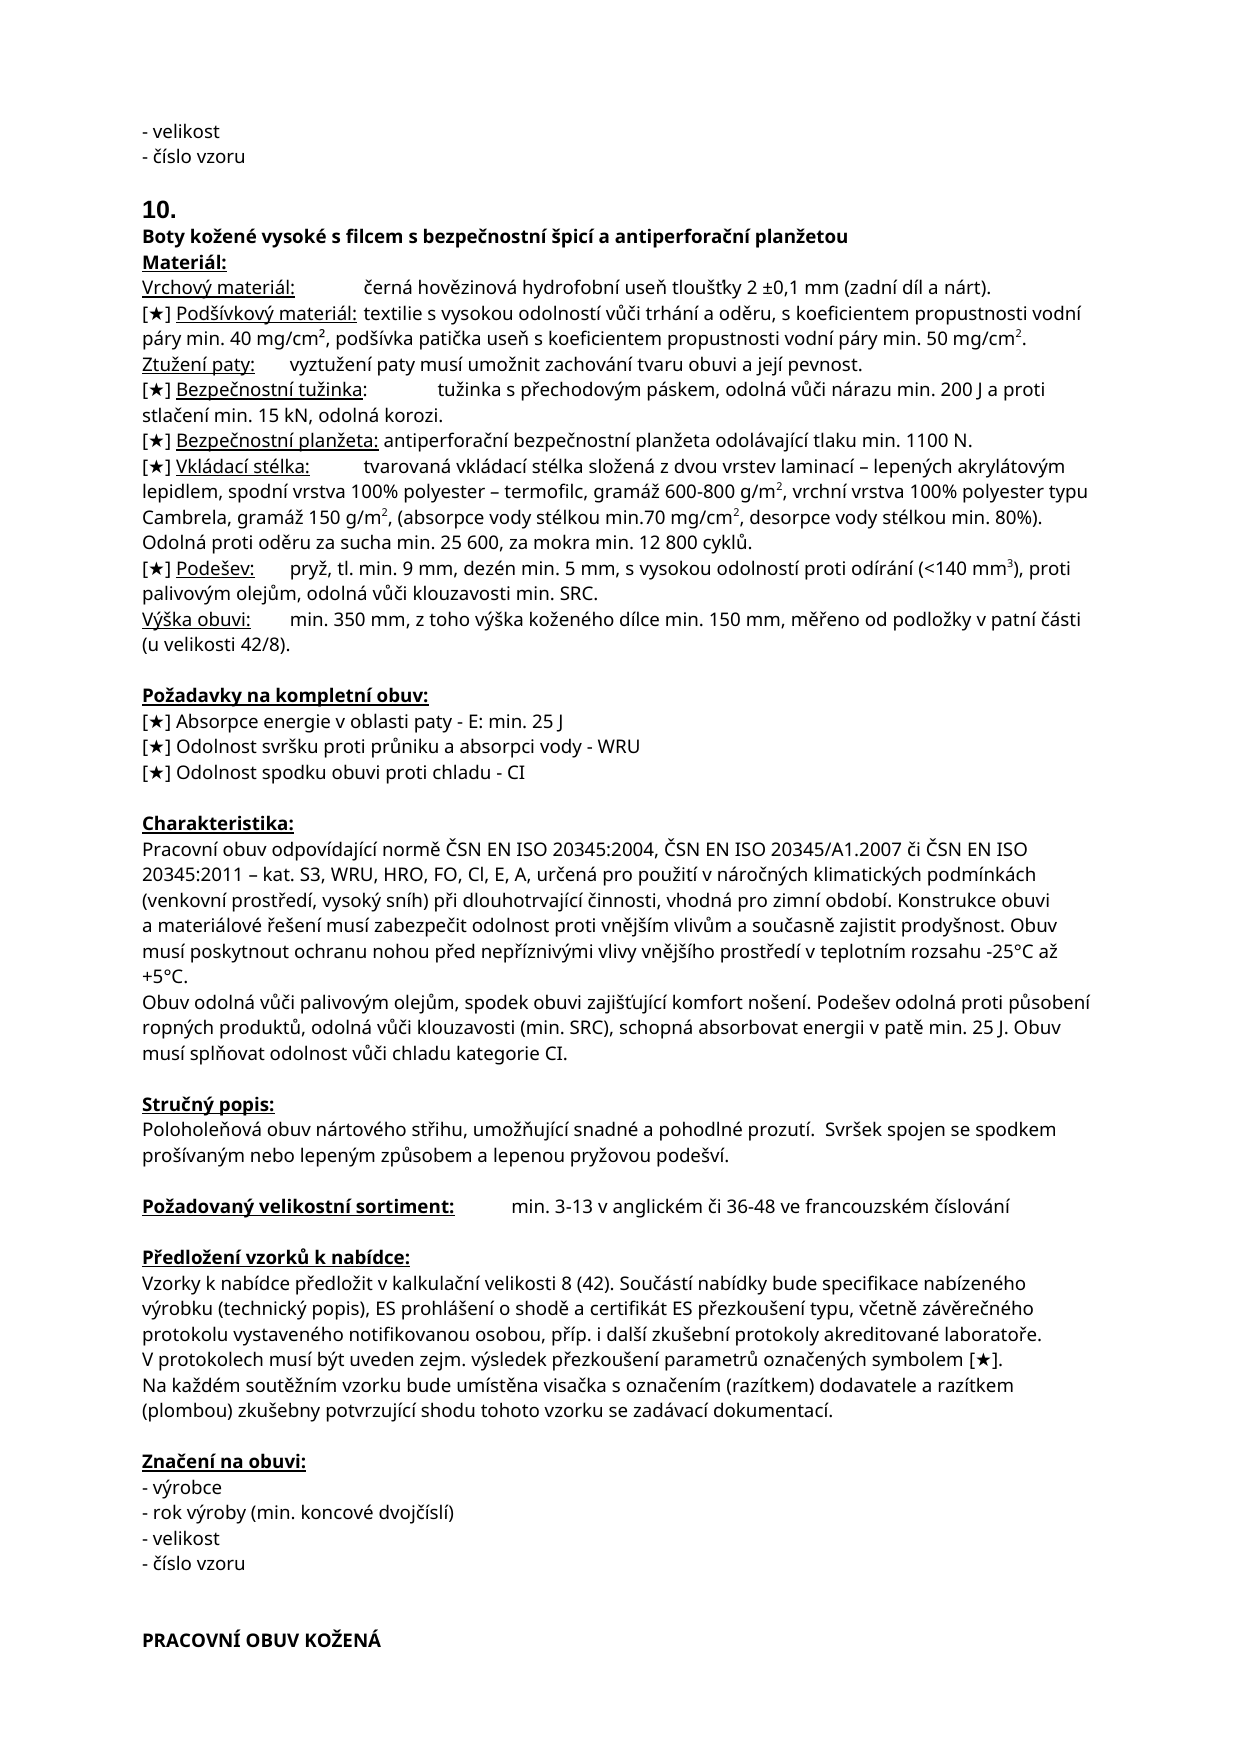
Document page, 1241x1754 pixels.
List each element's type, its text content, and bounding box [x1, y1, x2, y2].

text Pracovní obuv odpovídající normě ČSN EN ISO 20345:2004, ČSN EN ISO 20345/A1.2007 či ČSN EN ISO 20345:2011 – kat. S3, WRU, HRO, FO, Cl, E, A, určená pro použití v náročných klimatických podmínkách (venkovní prostředí, vysoký sníh) při dlouhotrvající činnosti, vhodná pro zimní období. Konstrukce obuvi a materiálové řešení musí zabezpečit odolnost proti vnějším vlivům a současně zajistit prodyšnost. Obuv musí poskytnout ochranu nohou před nepříznivými vlivy vnějšího prostředí v teplotním rozsahu -25°C až +5°C. [142, 836, 1098, 989]
text Charakteristika: [142, 810, 1098, 836]
text Stručný popis: [142, 1091, 1098, 1117]
text [★] Podešev: pryž, tl. min. 9 mm, dezén min. 5 mm, s vysokou odolností proti odírání (<140 mm3), proti palivovým olejům, odolná vůči klouzavosti min. SRC. [142, 555, 1098, 606]
text Předložení vzorků k nabídce: [142, 1244, 1098, 1270]
text Výška obuvi: min. 350 mm, z toho výška koženého dílce min. 150 mm, měřeno od podložky v patní části (u velikosti 42/8). [142, 606, 1098, 657]
text - velikost [142, 118, 1098, 144]
text [★] Odolnost spodku obuvi proti chladu - CI [142, 759, 1098, 785]
text Požadovaný velikostní sortiment: min. 3-13 v anglickém či 36-48 ve francouzském číslování [142, 1193, 1098, 1219]
text Ztužení paty: vyztužení paty musí umožnit zachování tvaru obuvi a její pevnost. [142, 351, 1098, 377]
text Vzorky k nabídce předložit v kalkulační velikosti 8 (42). Součástí nabídky bude specifikace nabízeného výrobku (technický popis), ES prohlášení o shodě a certifikát ES přezkoušení typu, včetně závěrečného protokolu vystaveného notifikovanou osobou, příp. i další zkušební protokoly akreditované laboratoře. V protokolech musí být uveden zejm. výsledek přezkoušení parametrů označených symbolem [★]. [142, 1270, 1098, 1372]
text Na každém soutěžním vzorku bude umístěna visačka s označením (razítkem) dodavatele a razítkem (plombou) zkušebny potvrzující shodu tohoto vzorku se zadávací dokumentací. [142, 1372, 1098, 1423]
text [★] Odolnost svršku proti průniku a absorpci vody - WRU [142, 734, 1098, 759]
text [★] Absorpce energie v oblasti paty - E: min. 25 J [142, 708, 1098, 734]
text - výrobce [142, 1474, 1098, 1499]
text - velikost [142, 1525, 1098, 1551]
text [★] Bezpečnostní tužinka: tužinka s přechodovým páskem, odolná vůči nárazu min. 200 J a proti stlačení min. 15 kN, odolná korozi. [142, 377, 1098, 428]
text Požadavky na kompletní obuv: [142, 683, 1098, 708]
text Materiál: [142, 249, 1098, 274]
text [★] Vkládací stélka: tvarovaná vkládací stélka složená z dvou vrstev laminací – lepených akrylátovým lepidlem, spodní vrstva 100% polyester – termofilc, gramáž 600-800 g/m2, vrchní vrstva 100% polyester typu Cambrela, gramáž 150 g/m2, (absorpce vody stélkou min.70 mg/cm2, desorpce vody stélkou min. 80%). Odolná proti oděru za sucha min. 25 600, za mokra min. 12 800 cyklů. [142, 453, 1098, 555]
text [★] Bezpečnostní planžeta: antiperforační bezpečnostní planžeta odolávající tlaku min. 1100 N. [142, 428, 1098, 453]
text PRACOVNÍ OBUV KOŽENÁ [142, 1627, 1098, 1653]
text Značení na obuvi: [142, 1448, 1098, 1474]
text - číslo vzoru [142, 144, 1098, 169]
text - číslo vzoru [142, 1551, 1098, 1576]
text Poloholeňová obuv nártového střihu, umožňující snadné a pohodlné prozutí. Svršek spojen se spodkem prošívaným nebo lepeným způsobem a lepenou pryžovou podešví. [142, 1117, 1098, 1168]
text [★] Podšívkový materiál: textilie s vysokou odolností vůči trhání a oděru, s koeficientem propustnosti vodní páry min. 40 mg/cm², podšívka patička useň s koeficientem propustnosti vodní páry min. 50 mg/cm2. [142, 300, 1098, 351]
text Obuv odolná vůči palivovým olejům, spodek obuvi zajišťující komfort nošení. Podešev odolná proti působení ropných produktů, odolná vůči klouzavosti (min. SRC), schopná absorbovat energii v patě min. 25 J. Obuv musí splňovat odolnost vůči chladu kategorie CI. [142, 989, 1098, 1066]
text Vrchový materiál: černá hovězinová hydrofobní useň tloušťky 2 ±0,1 mm (zadní díl a nárt). [142, 274, 1098, 300]
text - rok výroby (min. koncové dvojčíslí) [142, 1499, 1098, 1525]
text Boty kožené vysoké s filcem s bezpečnostní špicí a antiperforační planžetou [142, 223, 1098, 249]
